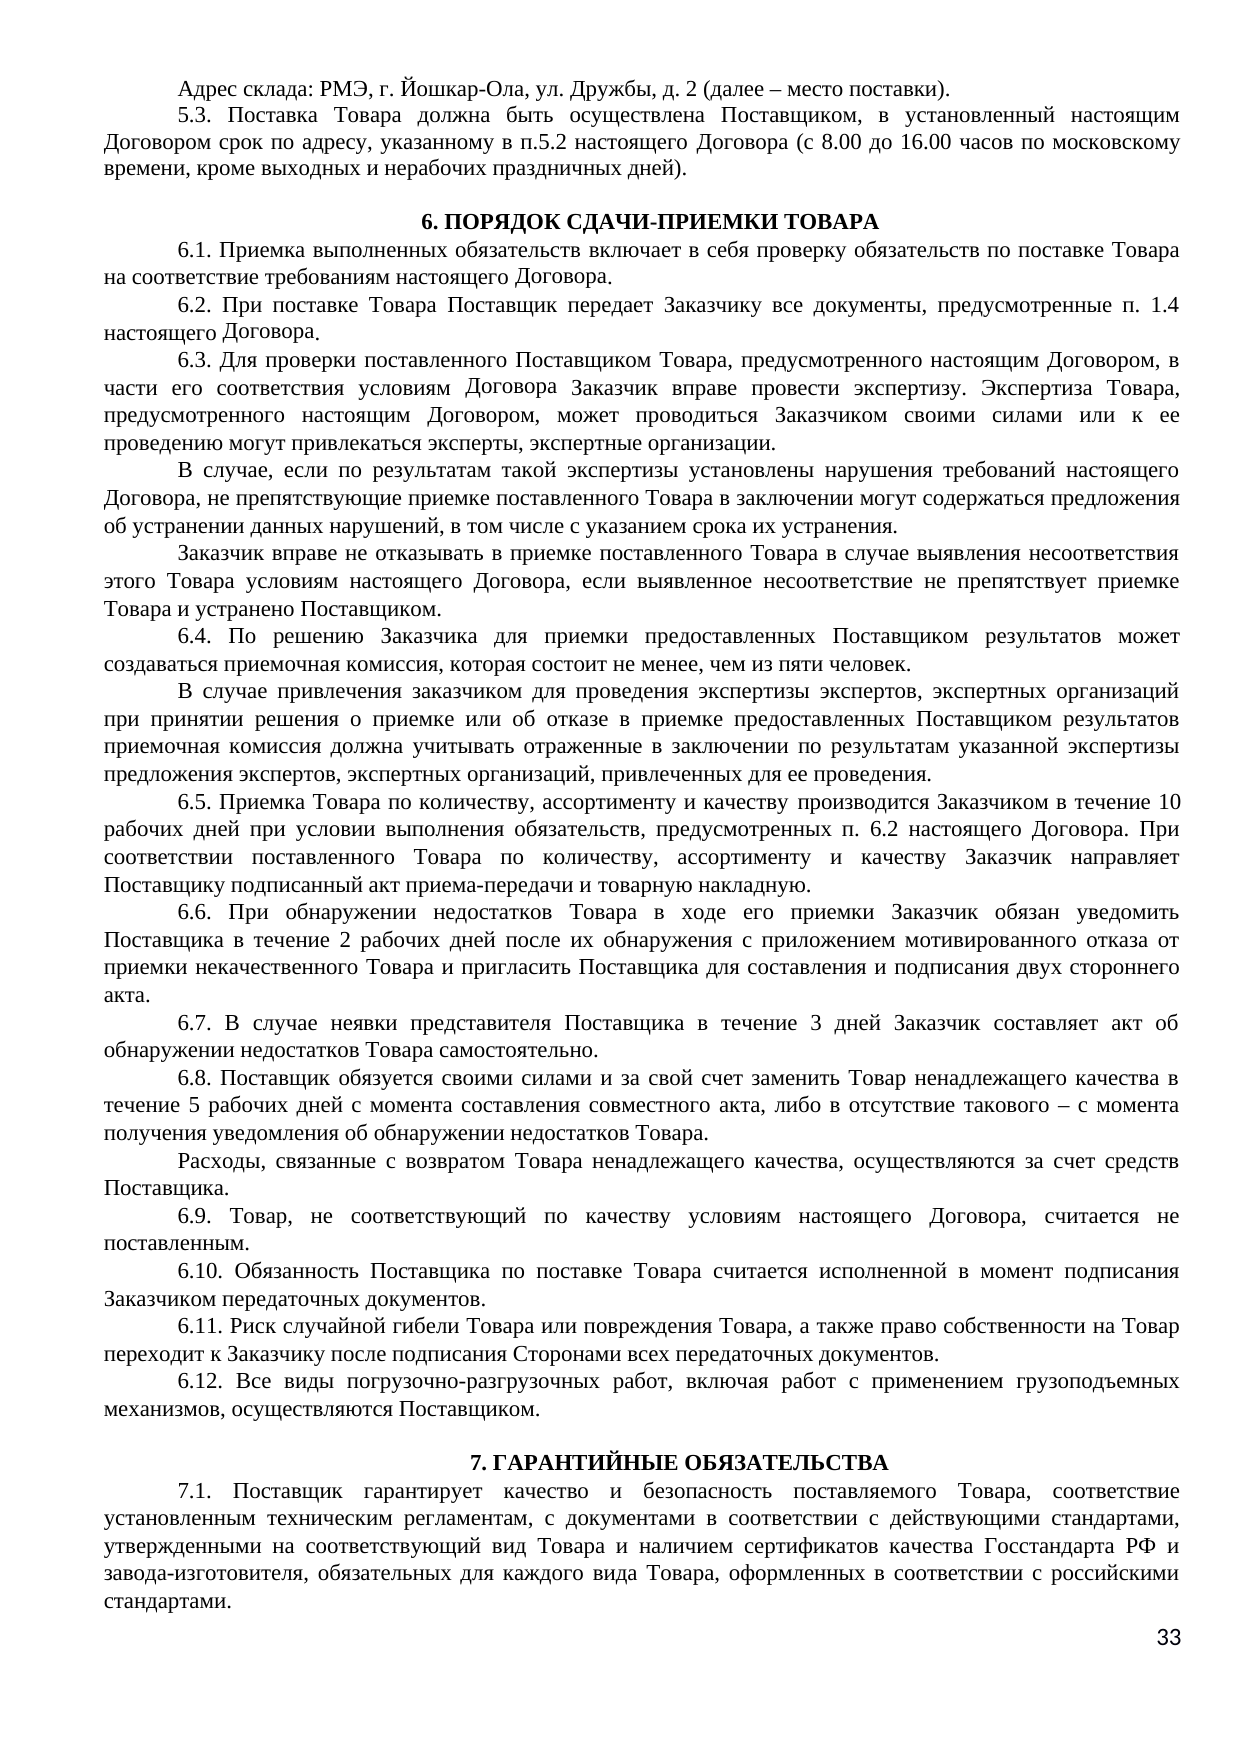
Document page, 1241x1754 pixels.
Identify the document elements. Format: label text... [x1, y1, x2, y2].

text Адрес склада: РМЭ, г. Йошкар-Ола, ул. Дружбы, д. 2 (далее – место поставки). [103, 74, 1181, 101]
text Заказчик вправе не отказывать в приемке поставленного Товара в случае выявления несоответствия этого Товара условиям настоящего Договора, если выявленное несоответствие не препятствует приемке Товара и устранено Поставщиком. [103, 538, 1181, 621]
text 6.4. По решению Заказчика для приемки предоставленных Поставщиком результатов может создаваться приемочная комиссия, которая состоит не менее, чем из пяти человек. [103, 621, 1181, 676]
text 7.1. Поставщик гарантирует качество и безопасность поставляемого Товара, соответствие установленным техническим регламентам, с документами в соответствии с действующими стандартами, утвержденными на соответствующий вид Товара и наличием сертификатов качества Госстандарта РФ и завода-изготовителя, обязательных для каждого вида Товара, оформленных в соответствии с российскими стандартами. [103, 1475, 1181, 1613]
text 6.7. В случае неявки представителя Поставщика в течение 3 дней Заказчик составляет акт об обнаружении недостатков Товара самостоятельно. [103, 1007, 1181, 1063]
text В случае, если по результатам такой экспертизы установлены нарушения требований настоящего Договора, не препятствующие приемке поставленного Товара в заключении могут содержаться предложения об устранении данных нарушений, в том числе с указанием срока их устранения. [103, 455, 1181, 538]
text 5.3. Поставка Товара должна быть осуществлена Поставщиком, в установленный настоящим Договором срок по адресу, указанному в п.5.2 настоящего Договора (с 8.00 до 16.00 часов по московскому времени, кроме выходных и нерабочих праздничных дней). [103, 101, 1181, 181]
text 6. ПОРЯДОК СДАЧИ-ПРИЕМКИ ТОВАРА [103, 207, 1181, 234]
text 6.11. Риск случайной гибели Товара или повреждения Товара, а также право собственности на Товар переходит к Заказчику после подписания Сторонами всех передаточных документов. [103, 1311, 1181, 1366]
text В случае привлечения заказчиком для проведения экспертизы экспертов, экспертных организаций при принятии решения о приемке или об отказе в приемке предоставленных Поставщиком результатов приемочная комиссия должна учитывать отраженные в заключении по результатам указанной экспертизы предложения экспертов, экспертных организаций, привлеченных для ее проведения. [103, 676, 1181, 787]
text 6.2. При поставке Товара Поставщик передает Заказчику все документы, предусмотренные п. 1.4 настоящего Договора. [103, 290, 1181, 345]
text 7. ГАРАНТИЙНЫЕ ОБЯЗАТЕЛЬСТВА [103, 1448, 1181, 1475]
text 6.5. Приемка Товара по количеству, ассортименту и качеству производится Заказчиком в течение 10 рабочих дней при условии выполнения обязательств, предусмотренных п. 6.2 настоящего Договора. При соответствии поставленного Товара по количеству, ассортименту и качеству Заказчик направляет Поставщику подписанный акт приема-передачи и товарную накладную. [103, 787, 1181, 897]
text 6.8. Поставщик обязуется своими силами и за свой счет заменить Товар ненадлежащего качества в течение 5 рабочих дней с момента составления совместного акта, либо в отсутствие такового – с момента получения уведомления об обнаружении недостатков Товара. [103, 1063, 1181, 1145]
text 6.3. Для проверки поставленного Поставщиком Товара, предусмотренного настоящим Договором, в части его соответствия условиям Договора Заказчик вправе провести экспертизу. Экспертиза Товара, предусмотренного настоящим Договором, может проводиться Заказчиком своими силами или к ее проведению могут привлекаться эксперты, экспертные организации. [103, 345, 1181, 455]
text 6.9. Товар, не соответствующий по качеству условиям настоящего Договора, считается не поставленным. [103, 1201, 1181, 1256]
text Расходы, связанные с возвратом Товара ненадлежащего качества, осуществляются за счет средств Поставщика. [103, 1145, 1181, 1201]
text 6.12. Все виды погрузочно-разгрузочных работ, включая работ с применением грузоподъемных механизмов, осуществляются Поставщиком. [103, 1366, 1181, 1421]
text 6.6. При обнаружении недостатков Товара в ходе его приемки Заказчик обязан уведомить Поставщика в течение 2 рабочих дней после их обнаружения с приложением мотивированного отказа от приемки некачественного Товара и пригласить Поставщика для составления и подписания двух стороннего акта. [103, 897, 1181, 1007]
text 6.10. Обязанность Поставщика по поставке Товара считается исполненной в момент подписания Заказчиком передаточных документов. [103, 1256, 1181, 1311]
text 6.1. Приемка выполненных обязательств включает в себя проверку обязательств по поставке Товара на соответствие требованиям настоящего Договора. [103, 234, 1181, 290]
